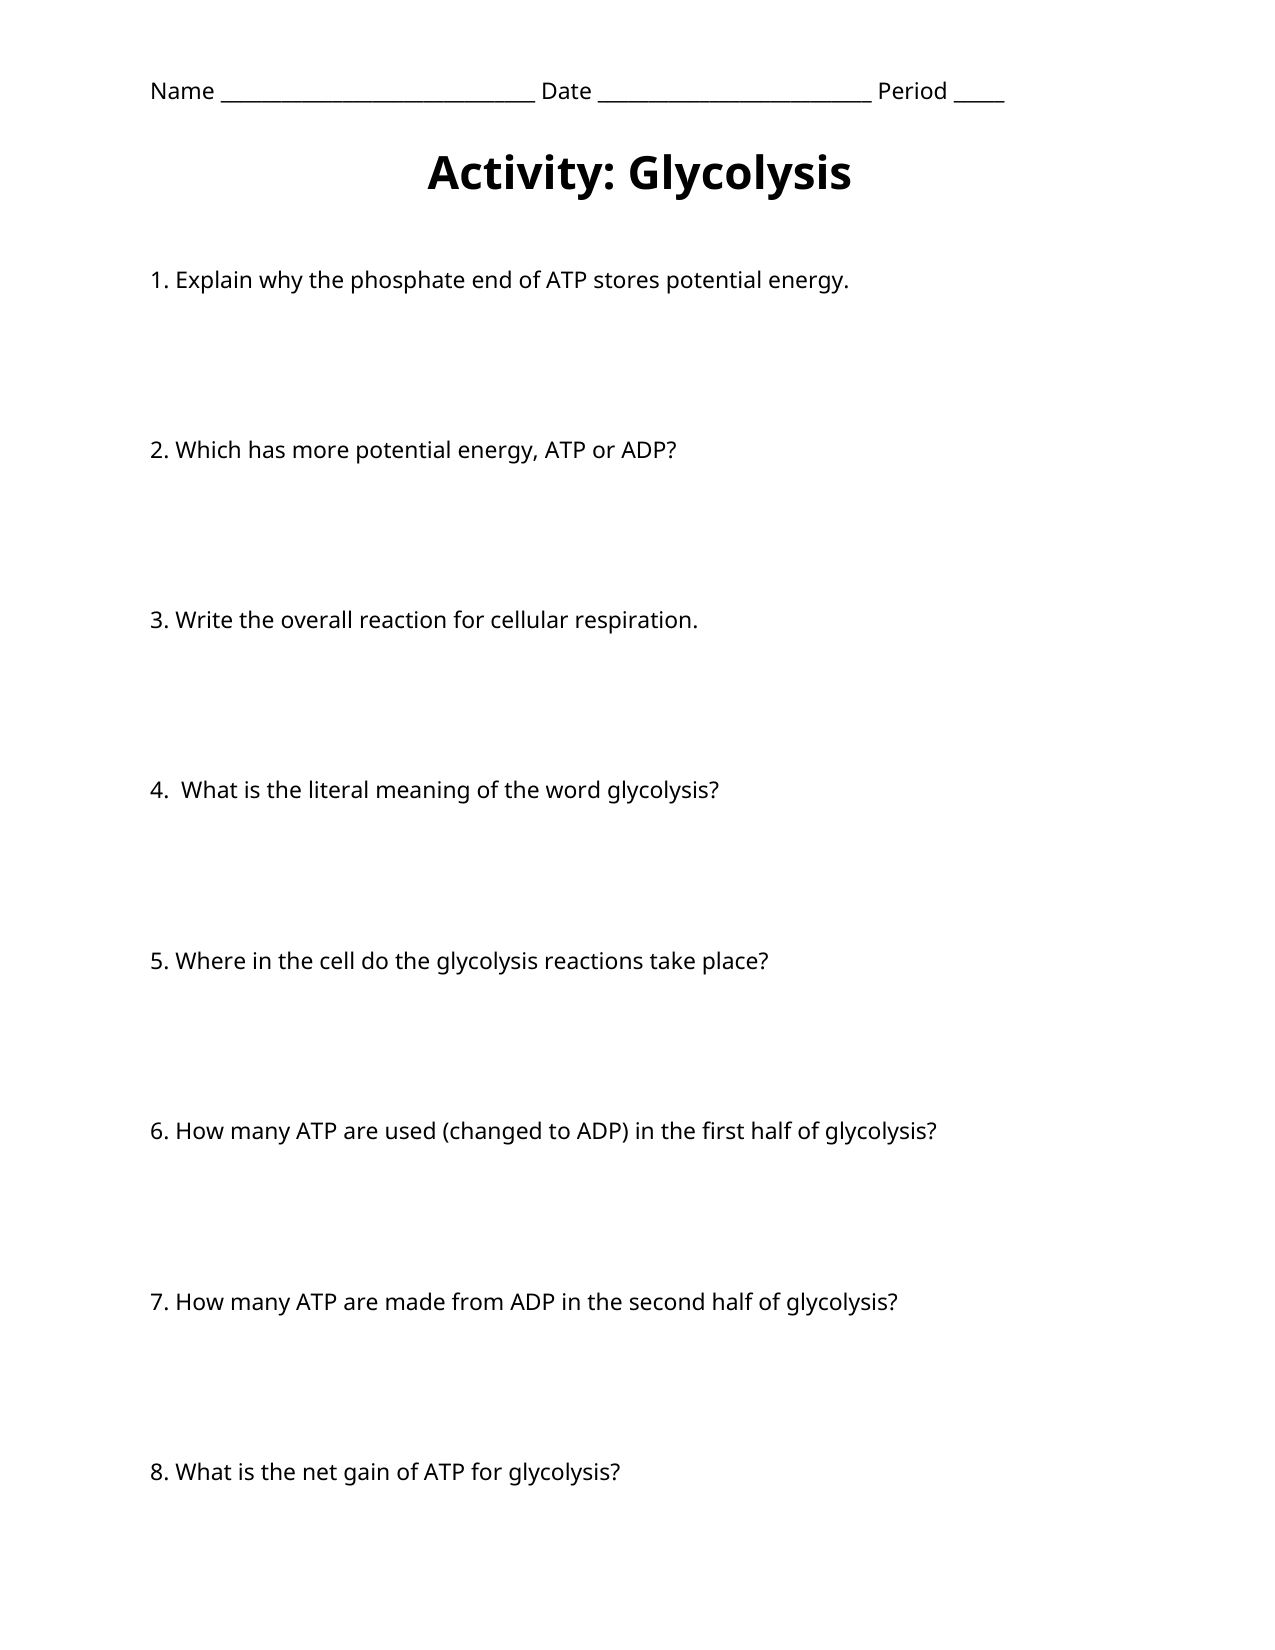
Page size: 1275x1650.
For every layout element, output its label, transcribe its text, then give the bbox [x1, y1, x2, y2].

text 4. What is the literal meaning of the word glycolysis? [150, 774, 1125, 806]
text 8. What is the net gain of ATP for glycolysis? [150, 1456, 1125, 1487]
text 3. Write the overall reaction for cellular respiration. [150, 604, 1125, 635]
text 7. How many ATP are made from ADP in the second half of glycolysis? [150, 1285, 1125, 1317]
text 1. Explain why the phosphate end of ATP stores potential energy. [150, 263, 1125, 295]
text 6. How many ATP are used (changed to ADP) in the first half of glycolysis? [150, 1115, 1125, 1146]
text 2. Which has more potential energy, ATP or ADP? [150, 434, 1125, 465]
text 5. Where in the cell do the glycolysis reactions take place? [150, 945, 1125, 976]
